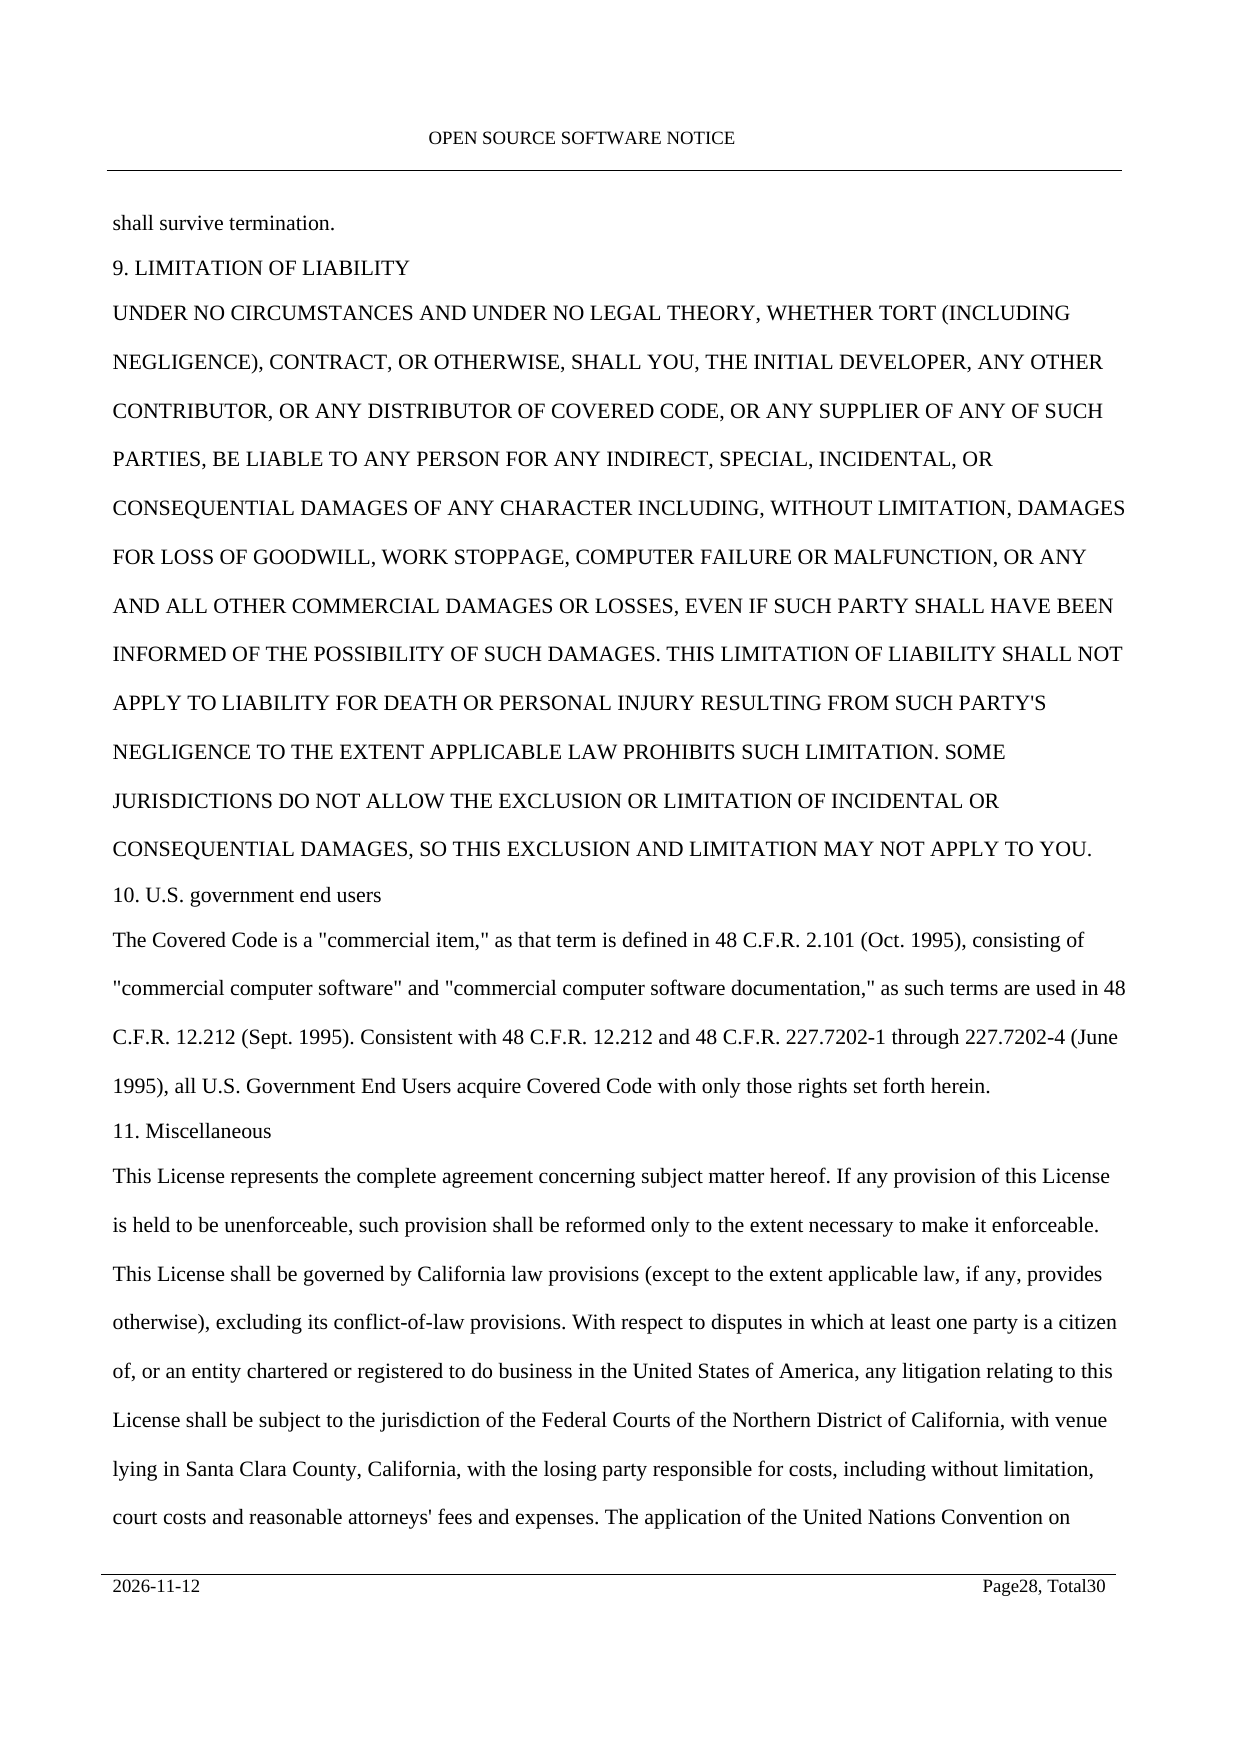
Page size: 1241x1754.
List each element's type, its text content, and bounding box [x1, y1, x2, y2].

text 11. Miscellaneous [112, 1114, 1128, 1147]
text 10. U.S. government end users [112, 878, 1128, 910]
text The Covered Code is a "commercial item," as that term is defined in 48 C.F.R. 2.101 (Oct. 1995), consisting of "commercial computer software" and "commercial computer software documentation," as such terms are used in 48 C.F.R. 12.212 (Sept. 1995). Consistent with 48 C.F.R. 12.212 and 48 C.F.R. 227.7202-1 through 227.7202-4 (June 1995), all U.S. Government End Users acquire Covered Code with only those rights set forth herein. [112, 923, 1128, 1102]
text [112, 206, 1128, 239]
text UNDER NO CIRCUMSTANCES AND UNDER NO LEGAL THEORY, WHETHER TORT (INCLUDING NEGLIGENCE), CONTRACT, OR OTHERWISE, SHALL YOU, THE INITIAL DEVELOPER, ANY OTHER CONTRIBUTOR, OR ANY DISTRIBUTOR OF COVERED CODE, OR ANY SUPPLIER OF ANY OF SUCH PARTIES, BE LIABLE TO ANY PERSON FOR ANY INDIRECT, SPECIAL, INCIDENTAL, OR CONSEQUENTIAL DAMAGES OF ANY CHARACTER INCLUDING, WITHOUT LIMITATION, DAMAGES FOR LOSS OF GOODWILL, WORK STOPPAGE, COMPUTER FAILURE OR MALFUNCTION, OR ANY AND ALL OTHER COMMERCIAL DAMAGES OR LOSSES, EVEN IF SUCH PARTY SHALL HAVE BEEN INFORMED OF THE POSSIBILITY OF SUCH DAMAGES. THIS LIMITATION OF LIABILITY SHALL NOT APPLY TO LIABILITY FOR DEATH OR PERSONAL INJURY RESULTING FROM SUCH PARTY'S NEGLIGENCE TO THE EXTENT APPLICABLE LAW PROHIBITS SUCH LIMITATION. SOME JURISDICTIONS DO NOT ALLOW THE EXCLUSION OR LIMITATION OF INCIDENTAL OR CONSEQUENTIAL DAMAGES, SO THIS EXCLUSION AND LIMITATION MAY NOT APPLY TO YOU. [112, 297, 1128, 865]
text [112, 1159, 1128, 1533]
text 9. LIMITATION OF LIABILITY [112, 251, 1128, 284]
